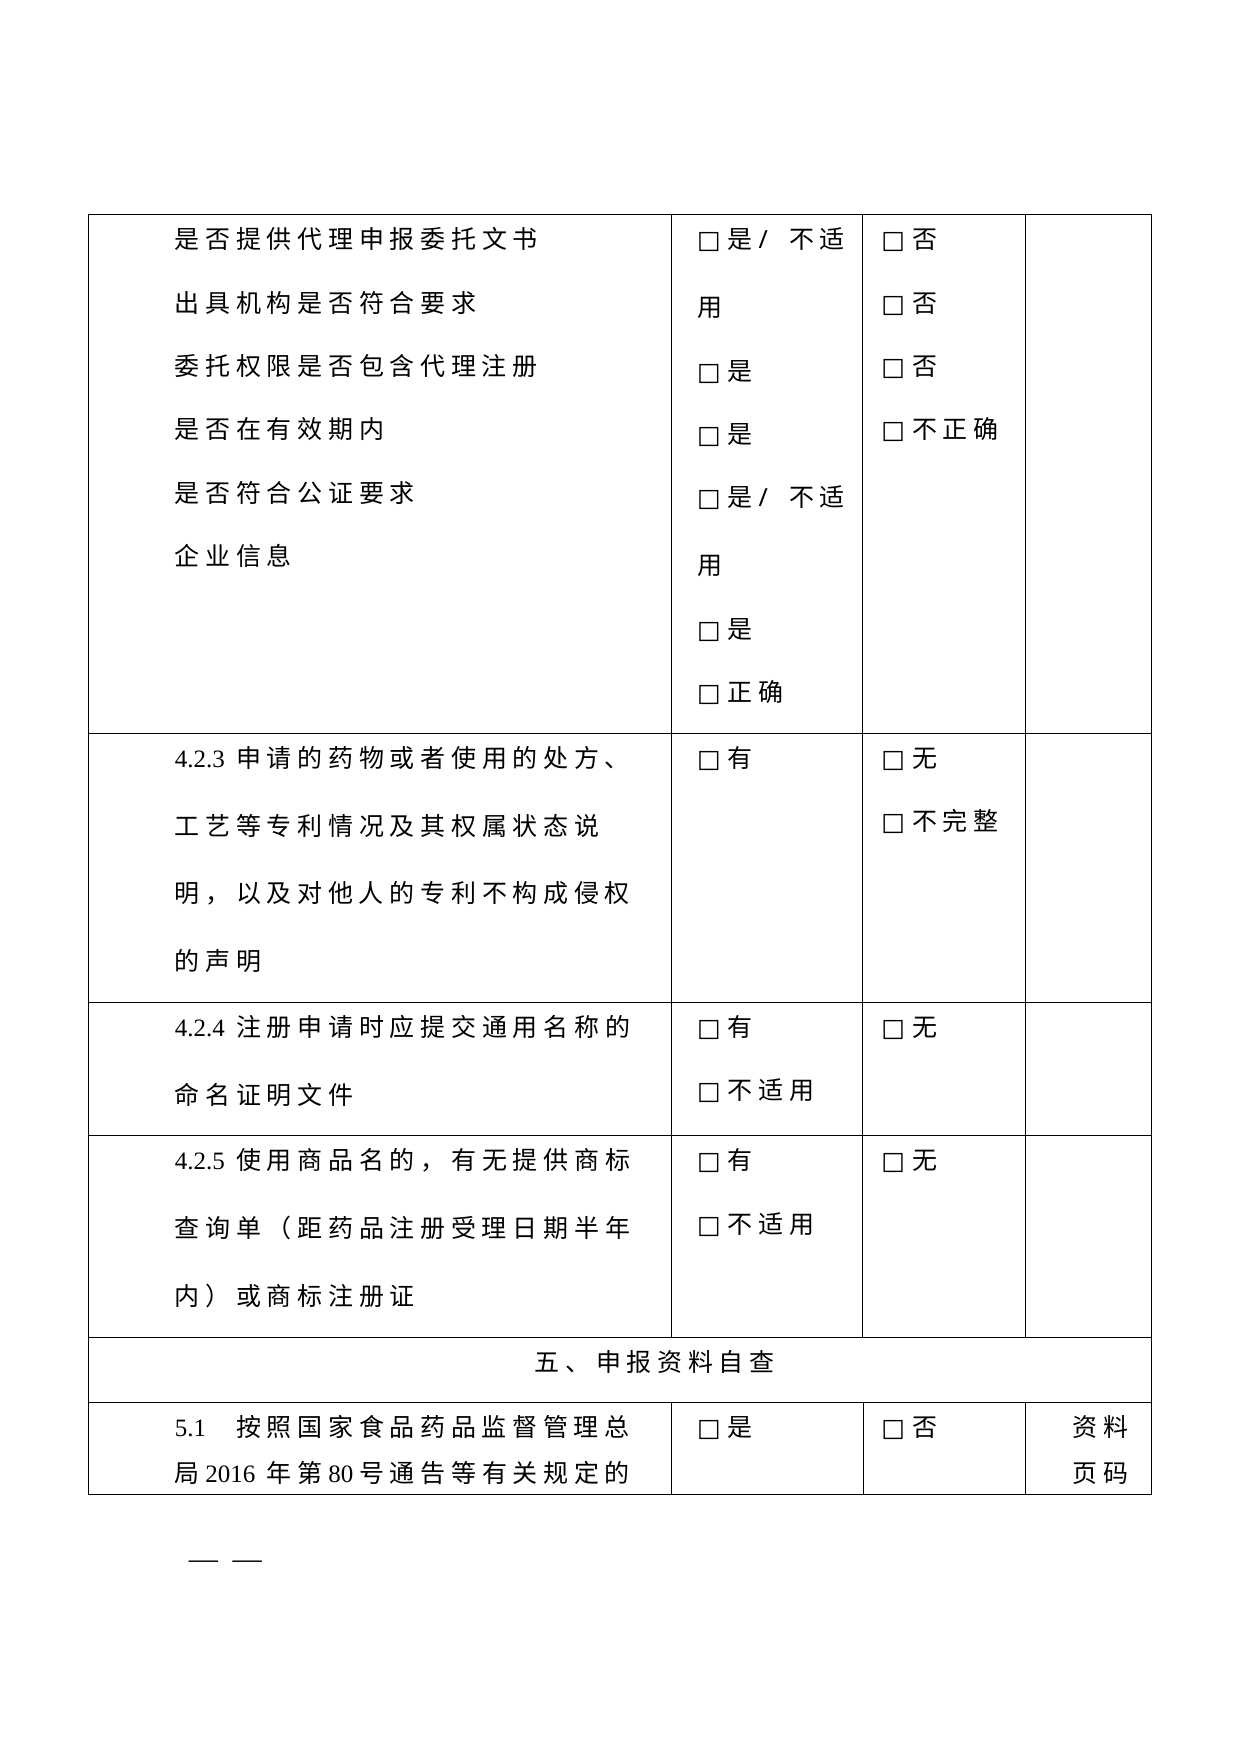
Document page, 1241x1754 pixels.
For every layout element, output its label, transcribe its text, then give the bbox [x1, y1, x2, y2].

table_cell 4.2.3申请的药物或者使用的处方、工艺等专利情况及其权属状态说明，以及对他人的专利不构成侵权的声明 [89, 734, 671, 1002]
table_cell □无 [863, 1136, 1025, 1337]
table_cell 五、申报资料自查 [89, 1338, 1151, 1402]
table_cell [89, 1403, 671, 1494]
table_cell □有 □不适用 [672, 1003, 862, 1135]
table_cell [89, 215, 671, 733]
table_cell □有 [672, 734, 862, 1002]
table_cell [672, 215, 862, 733]
table_cell [1026, 1136, 1151, 1337]
table_cell [1026, 734, 1151, 1002]
table_cell □是 □是 □不适用 [672, 1403, 863, 1494]
table_cell □无 [863, 1003, 1025, 1135]
table_cell 资料页码 [1026, 1403, 1151, 1494]
table_cell □有 □不适用 [672, 1136, 862, 1337]
table_cell 4.2.5使用商品名的，有无提供商标查询单（距药品注册受理日期半年内）或商标注册证 [89, 1136, 671, 1337]
table_cell □否 □否 [864, 1403, 1025, 1494]
table_cell [1026, 1003, 1151, 1135]
table_cell □无 □不完整 [863, 734, 1025, 1002]
table_cell 4.2.4注册申请时应提交通用名称的命名证明文件 [89, 1003, 671, 1135]
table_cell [863, 215, 1025, 733]
table_cell [1026, 215, 1151, 733]
